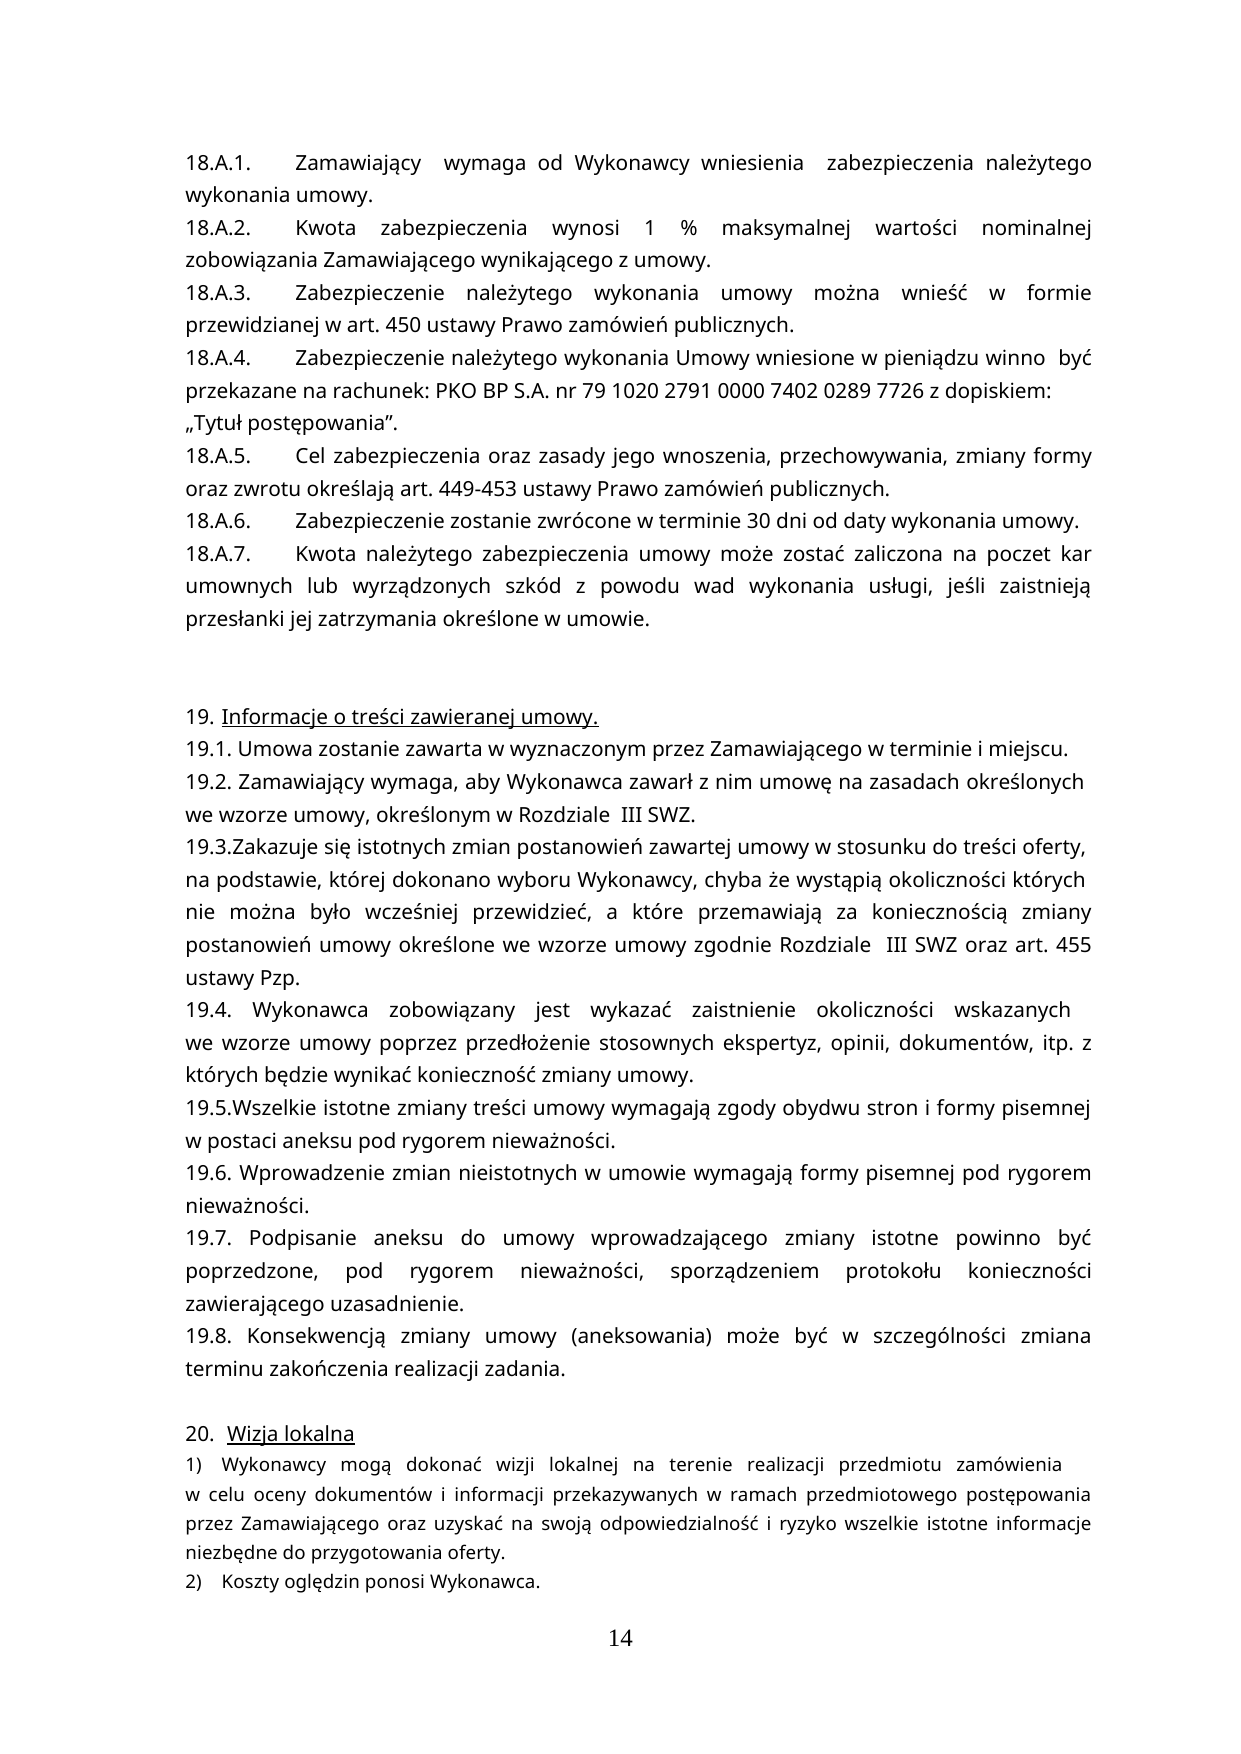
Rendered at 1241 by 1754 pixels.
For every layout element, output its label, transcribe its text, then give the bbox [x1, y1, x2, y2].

text 18.A.4. Zabezpieczenie należytego wykonania Umowy wniesione w pieniądzu winno być przekazane na rachunek: PKO BP S.A. nr 79 1020 2791 0000 7402 0289 7726 z dopiskiem: [185, 343, 1093, 404]
text 18.A.6. Zabezpieczenie zostanie zwrócone w terminie 30 dni od daty wykonania umowy. [185, 506, 1093, 535]
text 1) Wykonawcy mogą dokonać wizji lokalnej na terenie realizacji przedmiotu zamówienia w celu oceny dokumentów i informacji przekazywanych w ramach przedmiotowego postępowania przez Zamawiającego oraz uzyskać na swoją odpowiedzialność i ryzyko wszelkie istotne informacje niezbędne do przygotowania oferty. [185, 1452, 1093, 1565]
text 18.A.3. Zabezpieczenie należytego wykonania umowy można wnieść w formie przewidzianej w art. 450 ustawy Prawo zamówień publicznych. [185, 278, 1093, 339]
text 19.4. Wykonawca zobowiązany jest wykazać zaistnienie okoliczności wskazanych we wzorze umowy poprzez przedłożenie stosownych ekspertyz, opinii, dokumentów, itp. z których będzie wynikać konieczność zmiany umowy. [185, 995, 1093, 1089]
text 19.8. Konsekwencją zmiany umowy (aneksowania) może być w szczególności zmiana terminu zakończenia realizacji zadania. [185, 1321, 1093, 1382]
text 18.A.1. Zamawiający wymaga od Wykonawcy wniesienia zabezpieczenia należytego wykonania umowy. [185, 148, 1093, 209]
text 19.2. Zamawiający wymaga, aby Wykonawca zawarł z nim umowę na zasadach określonych we wzorze umowy, określonym w Rozdziale III SWZ. [185, 767, 1093, 828]
text „Tytuł postępowania”. [185, 408, 1093, 437]
text 18.A.2. Kwota zabezpieczenia wynosi 1 % maksymalnej wartości nominalnej zobowiązania Zamawiającego wynikającego z umowy. [185, 213, 1093, 274]
text 18.A.7. Kwota należytego zabezpieczenia umowy może zostać zaliczona na poczet kar umownych lub wyrządzonych szkód z powodu wad wykonania usługi, jeśli zaistnieją przesłanki jej zatrzymania określone w umowie. [185, 539, 1093, 632]
text 18.A.5. Cel zabezpieczenia oraz zasady jego wnoszenia, przechowywania, zmiany formy oraz zwrotu określają art. 449-453 ustawy Prawo zamówień publicznych. [185, 441, 1093, 502]
text 19.7. Podpisanie aneksu do umowy wprowadzającego zmiany istotne powinno być poprzedzone, pod rygorem nieważności, sporządzeniem protokołu konieczności zawierającego uzasadnienie. [185, 1223, 1093, 1317]
text 19. Informacje o treści zawieranej umowy. [185, 702, 1093, 730]
text 20. Wizja lokalna [185, 1419, 1093, 1448]
text 19.3.Zakazuje się istotnych zmian postanowień zawartej umowy w stosunku do treści oferty, na podstawie, której dokonano wyboru Wykonawcy, chyba że wystąpią okoliczności których nie można było wcześniej przewidzieć, a które przemawiają za koniecznością zmiany postanowień umowy określone we wzorze umowy zgodnie Rozdziale III SWZ oraz art. 455 ustawy Pzp. [185, 832, 1093, 991]
text 19.1. Umowa zostanie zawarta w wyznaczonym przez Zamawiającego w terminie i miejscu. [185, 734, 1093, 763]
text 2) Koszty oględzin ponosi Wykonawca. [185, 1569, 1093, 1594]
text 19.6. Wprowadzenie zmian nieistotnych w umowie wymagają formy pisemnej pod rygorem nieważności. [185, 1158, 1093, 1219]
text 19.5.Wszelkie istotne zmiany treści umowy wymagają zgody obydwu stron i formy pisemnej w postaci aneksu pod rygorem nieważności. [185, 1093, 1093, 1154]
